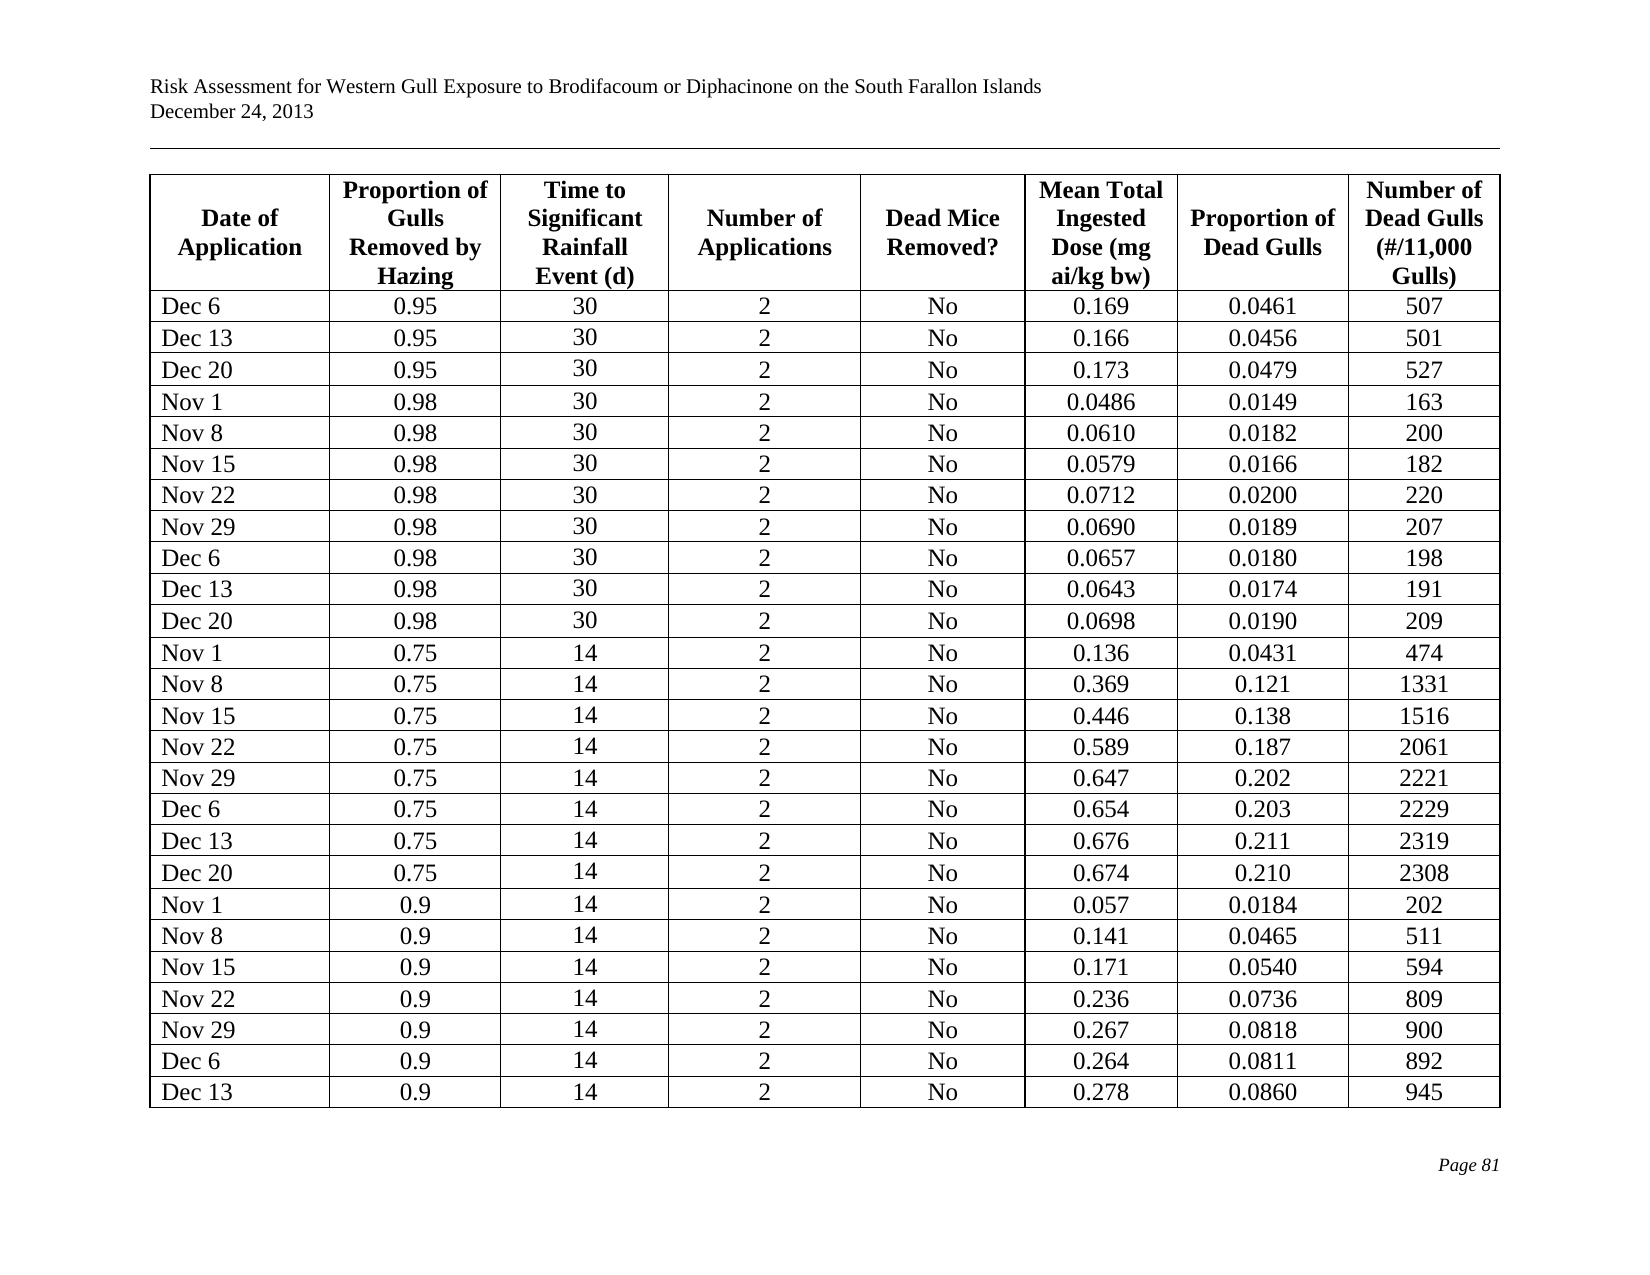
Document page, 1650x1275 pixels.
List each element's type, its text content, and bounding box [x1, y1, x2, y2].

table_cell Nov 8 [151, 417, 329, 447]
table_cell 0.95 [330, 353, 500, 385]
table_cell 2 [669, 983, 860, 1013]
table_cell 0.98 [330, 511, 500, 541]
table_cell 0.98 [330, 542, 500, 572]
table_cell 0.589 [1026, 731, 1177, 762]
table_cell 1516 [1349, 700, 1499, 730]
table_cell 0.0610 [1026, 417, 1177, 447]
table_cell 0.98 [330, 480, 500, 510]
table_cell Dec 20 [151, 353, 329, 385]
table_cell Nov 15 [151, 449, 329, 479]
table_cell No [861, 763, 1024, 793]
table_cell 2 [669, 920, 860, 951]
table_cell 2 [669, 322, 860, 352]
table_cell 14 [501, 731, 668, 762]
table_cell 0.0184 [1178, 889, 1348, 919]
table_cell 198 [1349, 542, 1499, 572]
table_cell 892 [1349, 1045, 1499, 1076]
table_cell 0.0860 [1178, 1077, 1348, 1107]
table_cell Dec 20 [151, 856, 329, 888]
table_cell 14 [501, 889, 668, 919]
table_cell 30 [501, 291, 668, 321]
table_cell 0.75 [330, 763, 500, 793]
table_cell 14 [501, 825, 668, 855]
table_cell 0.0540 [1178, 952, 1348, 982]
table_cell 0.9 [330, 920, 500, 951]
table_cell 0.95 [330, 322, 500, 352]
table_cell 0.166 [1026, 322, 1177, 352]
table_cell 0.0190 [1178, 605, 1348, 637]
table_cell 2 [669, 1077, 860, 1107]
table_cell Dec 20 [151, 605, 329, 637]
table_cell Nov 22 [151, 983, 329, 1013]
table_cell 0.057 [1026, 889, 1177, 919]
table_cell 0.9 [330, 983, 500, 1013]
table_cell Dec 13 [151, 825, 329, 855]
table_cell 200 [1349, 417, 1499, 447]
table_cell 30 [501, 386, 668, 416]
table_cell Nov 22 [151, 480, 329, 510]
table_cell 0.0180 [1178, 542, 1348, 572]
table_cell 207 [1349, 511, 1499, 541]
table_cell 0.0818 [1178, 1014, 1348, 1044]
table_cell 0.187 [1178, 731, 1348, 762]
table_cell 2 [669, 511, 860, 541]
table_cell No [861, 700, 1024, 730]
table_cell 0.0579 [1026, 449, 1177, 479]
table_cell 2 [669, 794, 860, 824]
table_cell 202 [1349, 889, 1499, 919]
table_cell Nov 8 [151, 669, 329, 699]
table_cell 2 [669, 825, 860, 855]
table_cell 0.0698 [1026, 605, 1177, 637]
table_cell 511 [1349, 920, 1499, 951]
table_cell 2 [669, 952, 860, 982]
table_cell 0.173 [1026, 353, 1177, 385]
table_cell No [861, 794, 1024, 824]
table_cell 0.211 [1178, 825, 1348, 855]
table_cell No [861, 386, 1024, 416]
table_cell 507 [1349, 291, 1499, 321]
table_cell 14 [501, 983, 668, 1013]
table_cell 0.202 [1178, 763, 1348, 793]
table_cell 14 [501, 952, 668, 982]
table_cell 0.676 [1026, 825, 1177, 855]
table_cell 0.9 [330, 1077, 500, 1107]
table_cell 527 [1349, 353, 1499, 385]
table_cell 0.75 [330, 700, 500, 730]
table_cell 0.98 [330, 449, 500, 479]
table_cell 220 [1349, 480, 1499, 510]
table_cell 0.98 [330, 574, 500, 604]
table_cell 1331 [1349, 669, 1499, 699]
table_cell 0.75 [330, 856, 500, 888]
table_cell Nov 1 [151, 386, 329, 416]
table_cell 0.674 [1026, 856, 1177, 888]
table_cell 0.0166 [1178, 449, 1348, 479]
table_cell 474 [1349, 638, 1499, 668]
table_cell 2319 [1349, 825, 1499, 855]
table_cell No [861, 605, 1024, 637]
table_cell 0.0479 [1178, 353, 1348, 385]
table_cell 0.0189 [1178, 511, 1348, 541]
table_cell 0.98 [330, 417, 500, 447]
table_cell 0.75 [330, 731, 500, 762]
table_cell 14 [501, 920, 668, 951]
table_cell 14 [501, 763, 668, 793]
table_cell No [861, 417, 1024, 447]
table_cell 900 [1349, 1014, 1499, 1044]
table_cell Dec 13 [151, 1077, 329, 1107]
table_cell 30 [501, 417, 668, 447]
table_cell No [861, 449, 1024, 479]
table_cell 0.75 [330, 825, 500, 855]
table_cell 14 [501, 1014, 668, 1044]
table_cell Nov 1 [151, 889, 329, 919]
table_cell 0.0811 [1178, 1045, 1348, 1076]
table_cell 0.0431 [1178, 638, 1348, 668]
table_cell 14 [501, 669, 668, 699]
table_cell 191 [1349, 574, 1499, 604]
table_cell 0.98 [330, 386, 500, 416]
table_cell No [861, 1077, 1024, 1107]
table_cell 2061 [1349, 731, 1499, 762]
table_cell 0.446 [1026, 700, 1177, 730]
table_cell 2 [669, 353, 860, 385]
table_cell 2 [669, 386, 860, 416]
table_header Proportion of Gulls Removed by Hazing [330, 175, 500, 290]
table_cell 0.0736 [1178, 983, 1348, 1013]
table_cell 809 [1349, 983, 1499, 1013]
table_cell 0.0182 [1178, 417, 1348, 447]
table_cell 0.9 [330, 952, 500, 982]
table_cell Nov 8 [151, 920, 329, 951]
table_cell Dec 6 [151, 794, 329, 824]
table_cell Nov 29 [151, 763, 329, 793]
table_cell 2 [669, 700, 860, 730]
table_cell 2 [669, 449, 860, 479]
table_cell Nov 1 [151, 638, 329, 668]
table_cell 0.236 [1026, 983, 1177, 1013]
table_cell 2229 [1349, 794, 1499, 824]
table_cell 2308 [1349, 856, 1499, 888]
table_cell Nov 15 [151, 952, 329, 982]
table_cell 501 [1349, 322, 1499, 352]
table_cell 2 [669, 763, 860, 793]
table_cell 0.0712 [1026, 480, 1177, 510]
table_cell 0.75 [330, 669, 500, 699]
table_cell 182 [1349, 449, 1499, 479]
table_cell 0.169 [1026, 291, 1177, 321]
table_cell 2 [669, 1045, 860, 1076]
table_cell No [861, 731, 1024, 762]
table_cell 0.9 [330, 1014, 500, 1044]
table_cell 2 [669, 480, 860, 510]
table_cell 14 [501, 700, 668, 730]
table_cell 0.0657 [1026, 542, 1177, 572]
table_cell 0.0643 [1026, 574, 1177, 604]
table_cell 0.0690 [1026, 511, 1177, 541]
table_cell No [861, 952, 1024, 982]
table_cell No [861, 669, 1024, 699]
table_cell 0.647 [1026, 763, 1177, 793]
table_cell 0.210 [1178, 856, 1348, 888]
table_cell 30 [501, 542, 668, 572]
table_header Number of Applications [669, 175, 860, 290]
table_cell 2 [669, 1014, 860, 1044]
table_cell 14 [501, 856, 668, 888]
table_cell 30 [501, 605, 668, 637]
table_cell Dec 6 [151, 1045, 329, 1076]
table_cell 2 [669, 542, 860, 572]
table_cell 30 [501, 353, 668, 385]
table_cell 0.0456 [1178, 322, 1348, 352]
table_cell Nov 29 [151, 511, 329, 541]
table_cell No [861, 825, 1024, 855]
table_header Number of Dead Gulls (#/11,000 Gulls) [1349, 175, 1499, 290]
table_cell No [861, 322, 1024, 352]
table_header Time to Significant Rainfall Event (d) [501, 175, 668, 290]
table_cell 0.75 [330, 638, 500, 668]
table_cell 2 [669, 731, 860, 762]
table_cell 0.9 [330, 1045, 500, 1076]
table_cell 2 [669, 889, 860, 919]
table_cell 0.267 [1026, 1014, 1177, 1044]
table_cell 209 [1349, 605, 1499, 637]
table_cell 0.0174 [1178, 574, 1348, 604]
table_cell No [861, 511, 1024, 541]
table_header Dead Mice Removed? [861, 175, 1024, 290]
table_cell 2 [669, 291, 860, 321]
table_cell No [861, 856, 1024, 888]
table_cell No [861, 1014, 1024, 1044]
table_cell 14 [501, 1077, 668, 1107]
table_cell 2 [669, 605, 860, 637]
table_cell 0.264 [1026, 1045, 1177, 1076]
table_cell 2 [669, 638, 860, 668]
table_cell 2 [669, 856, 860, 888]
table_cell 0.0486 [1026, 386, 1177, 416]
table_cell No [861, 920, 1024, 951]
table_cell 2 [669, 574, 860, 604]
table_cell 14 [501, 638, 668, 668]
table_cell 0.138 [1178, 700, 1348, 730]
table_cell Nov 22 [151, 731, 329, 762]
table_header Mean Total Ingested Dose (mg ai/kg bw) [1026, 175, 1177, 290]
table_cell 0.369 [1026, 669, 1177, 699]
table_cell 30 [501, 511, 668, 541]
table_cell 0.203 [1178, 794, 1348, 824]
table_cell 0.121 [1178, 669, 1348, 699]
table_cell 0.0465 [1178, 920, 1348, 951]
table_cell 163 [1349, 386, 1499, 416]
table_cell No [861, 983, 1024, 1013]
table_cell 0.98 [330, 605, 500, 637]
table_cell 945 [1349, 1077, 1499, 1107]
table_cell 2 [669, 669, 860, 699]
table_cell Dec 6 [151, 542, 329, 572]
table_cell 14 [501, 1045, 668, 1076]
table_cell Nov 15 [151, 700, 329, 730]
table_cell 0.0149 [1178, 386, 1348, 416]
table_cell Dec 13 [151, 322, 329, 352]
table_cell No [861, 353, 1024, 385]
table_cell No [861, 480, 1024, 510]
table_cell 2 [669, 417, 860, 447]
table_cell 0.9 [330, 889, 500, 919]
table_cell 0.171 [1026, 952, 1177, 982]
table_cell 0.136 [1026, 638, 1177, 668]
table_cell 30 [501, 449, 668, 479]
table_cell 0.141 [1026, 920, 1177, 951]
table_cell 30 [501, 574, 668, 604]
table_cell No [861, 574, 1024, 604]
table_cell 0.654 [1026, 794, 1177, 824]
table_cell No [861, 1045, 1024, 1076]
table_cell Dec 13 [151, 574, 329, 604]
table_header Proportion of Dead Gulls [1178, 175, 1348, 290]
table_cell Nov 29 [151, 1014, 329, 1044]
table_cell No [861, 889, 1024, 919]
table_cell 0.278 [1026, 1077, 1177, 1107]
table_cell No [861, 542, 1024, 572]
table_header Date of Application [151, 175, 329, 290]
table_cell 30 [501, 322, 668, 352]
table_cell 0.75 [330, 794, 500, 824]
table_cell 0.0461 [1178, 291, 1348, 321]
table_cell 14 [501, 794, 668, 824]
table_cell 2221 [1349, 763, 1499, 793]
table_cell 0.0200 [1178, 480, 1348, 510]
table_cell No [861, 291, 1024, 321]
table_cell 30 [501, 480, 668, 510]
table_cell Dec 6 [151, 291, 329, 321]
table_cell No [861, 638, 1024, 668]
table_cell 594 [1349, 952, 1499, 982]
table_cell 0.95 [330, 291, 500, 321]
